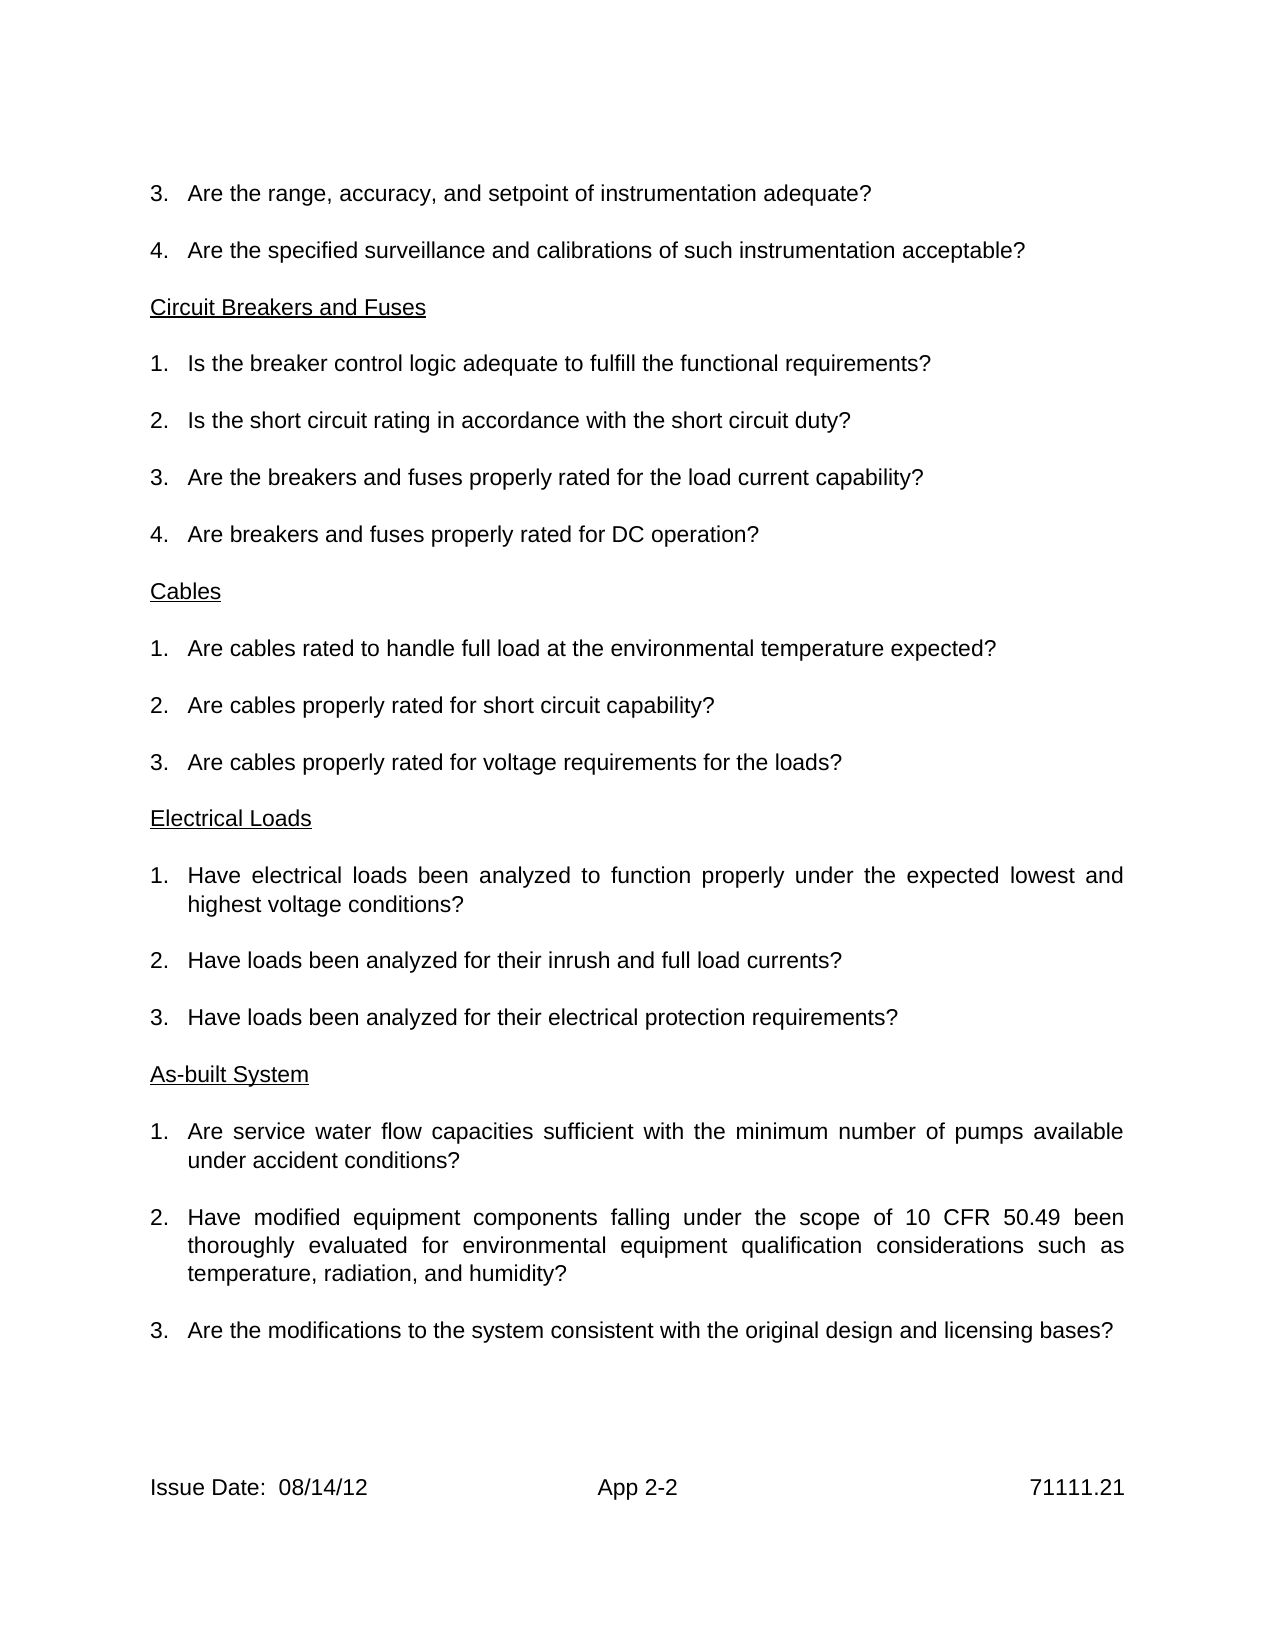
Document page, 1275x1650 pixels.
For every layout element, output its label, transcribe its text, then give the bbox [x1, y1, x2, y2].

text 2. Is the short circuit rating in accordance with the short circuit duty? [150, 406, 1125, 434]
text 2. Have modified equipment components falling under the scope of 10 CFR 50.49 been thoroughly evaluated for environmental equipment qualification considerations such as temperature, radiation, and humidity? [150, 1202, 1125, 1287]
text Cables [150, 577, 1125, 605]
text 3. Have loads been analyzed for their electrical protection requirements? [150, 1003, 1125, 1032]
text 1. Is the breaker control logic adequate to fulfill the functional requirements? [150, 349, 1125, 377]
text 2. Have loads been analyzed for their inrush and full load currents? [150, 946, 1125, 975]
text 3. Are the range, accuracy, and setpoint of instrumentation adequate? [150, 178, 1125, 207]
text 1. Are service water flow capacities sufficient with the minimum number of pumps available under accident conditions? [150, 1117, 1125, 1174]
text 1. Have electrical loads been analyzed to function properly under the expected lowest and highest voltage conditions? [150, 861, 1125, 918]
text 3. Are the modifications to the system consistent with the original design and licensing bases? [150, 1316, 1125, 1344]
text 2. Are cables properly rated for short circuit capability? [150, 690, 1125, 719]
text 3. Are the breakers and fuses properly rated for the load current capability? [150, 463, 1125, 491]
text 4. Are breakers and fuses properly rated for DC operation? [150, 520, 1125, 548]
text As-built System [150, 1060, 1125, 1088]
text 1. Are cables rated to handle full load at the environmental temperature expected? [150, 633, 1125, 662]
text 3. Are cables properly rated for voltage requirements for the loads? [150, 747, 1125, 776]
text Circuit Breakers and Fuses [150, 292, 1125, 321]
text Electrical Loads [150, 804, 1125, 832]
text 4. Are the specified surveillance and calibrations of such instrumentation acceptable? [150, 235, 1125, 264]
